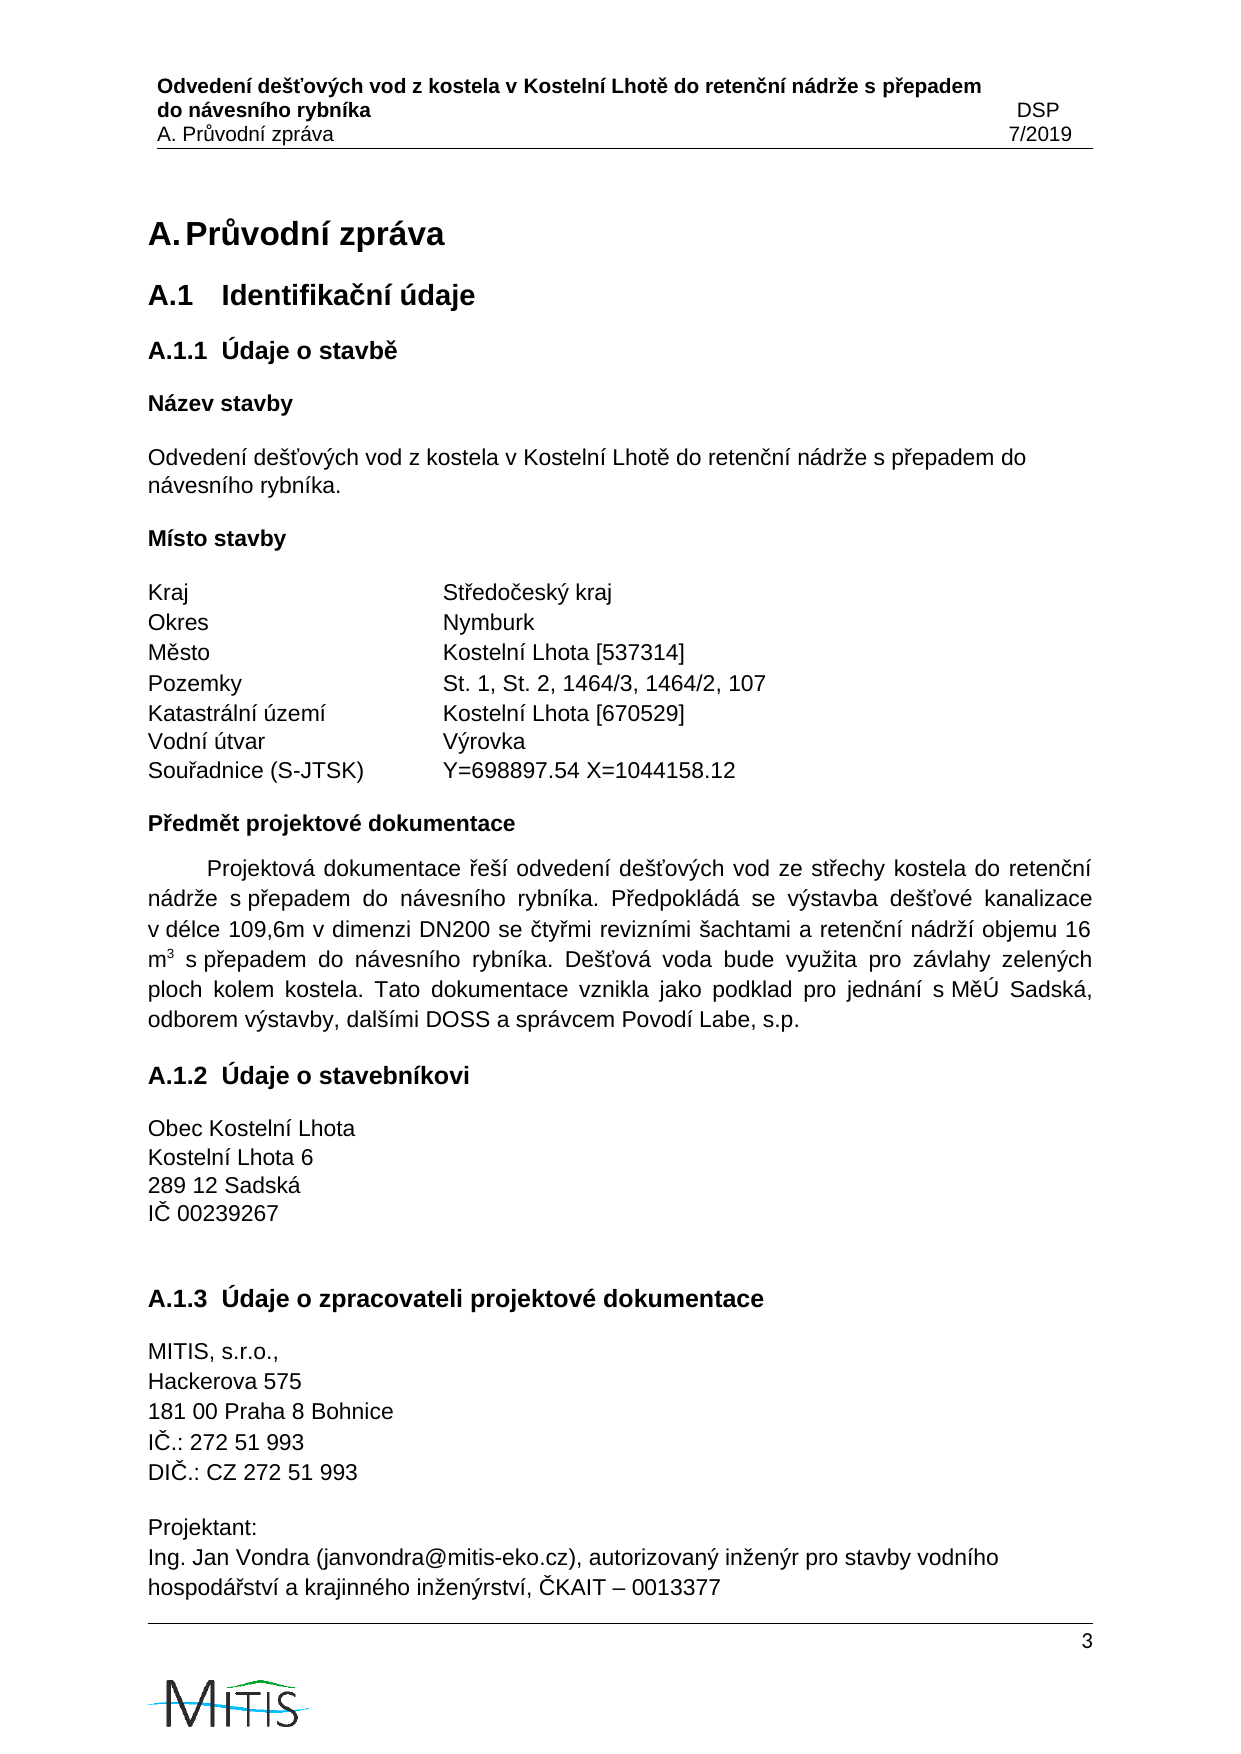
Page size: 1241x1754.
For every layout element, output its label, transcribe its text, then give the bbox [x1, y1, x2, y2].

subtitle A.1.2 Údaje o stavebníkovi [148, 1061, 1093, 1090]
subtitle A.1.3 Údaje o zpracovateli projektové dokumentace [148, 1284, 1093, 1313]
text Kraj Středočeský kraj [148, 579, 1093, 605]
text Hackerova 575 [148, 1368, 1093, 1394]
text 181 00 Praha 8 Bohnice [148, 1398, 1093, 1424]
text IČ.: 272 51 993 [148, 1428, 1093, 1455]
subtitle A.1.1 Údaje o stavbě [148, 336, 1093, 365]
picture [147, 1680, 309, 1727]
text Pozemky St. 1, St. 2, 1464/3, 1464/2, 107 [148, 669, 1093, 696]
subtitle Identifikační údaje [148, 278, 1093, 311]
text Vodní útvar Výrovka [148, 728, 1093, 754]
text Ing. Jan Vondra (janvondra@mitis-eko.cz), autorizovaný inženýr pro stavby vodního hospodářství a krajinného inženýrství, ČKAIT – 0013377 [148, 1544, 1093, 1601]
text Místo stavby [148, 525, 1093, 552]
text Název stavby [148, 390, 1093, 416]
text Odvedení dešťových vod z kostela v Kostelní Lhotě do retenční nádrže s přepadem do návesního rybníka. [148, 443, 1093, 498]
text Projektová dokumentace řeší odvedení dešťových vod ze střechy kostela do retenční nádrže s přepadem do návesního rybníka. Předpokládá se výstavba dešťové kanalizace v délce 109,6m v dimenzi DN200 se čtyřmi revizními šachtami a retenční nádrží objemu 16 m3 s přepadem do návesního rybníka. Dešťová voda bude využita pro závlahy zelených ploch kolem kostela. Tato dokumentace vznikla jako podklad pro jednání s MěÚ Sadská, odborem výstavby, dalšími DOSS a správcem Povodí Labe, s.p. [148, 855, 1093, 1032]
text Projektant: [148, 1514, 1093, 1540]
text Město Kostelní Lhota [537314] [148, 639, 1093, 666]
text Kostelní Lhota 6 289 12 Sadská [148, 1143, 1093, 1198]
text Okres Nymburk [148, 609, 1093, 635]
text Souřadnice (S-JTSK) Y=698897.54 X=1044158.12 [148, 757, 1093, 783]
text IČ 00239267 [148, 1200, 1093, 1227]
text DIČ.: CZ 272 51 993 [148, 1459, 1093, 1485]
subtitle Průvodní zpráva [148, 214, 1093, 253]
text MITIS, s.r.o., [148, 1338, 1093, 1364]
text Obec Kostelní Lhota [148, 1115, 1093, 1141]
text Katastrální území Kostelní Lhota [670529] [148, 700, 1093, 726]
text Předmět projektové dokumentace [148, 810, 1093, 836]
